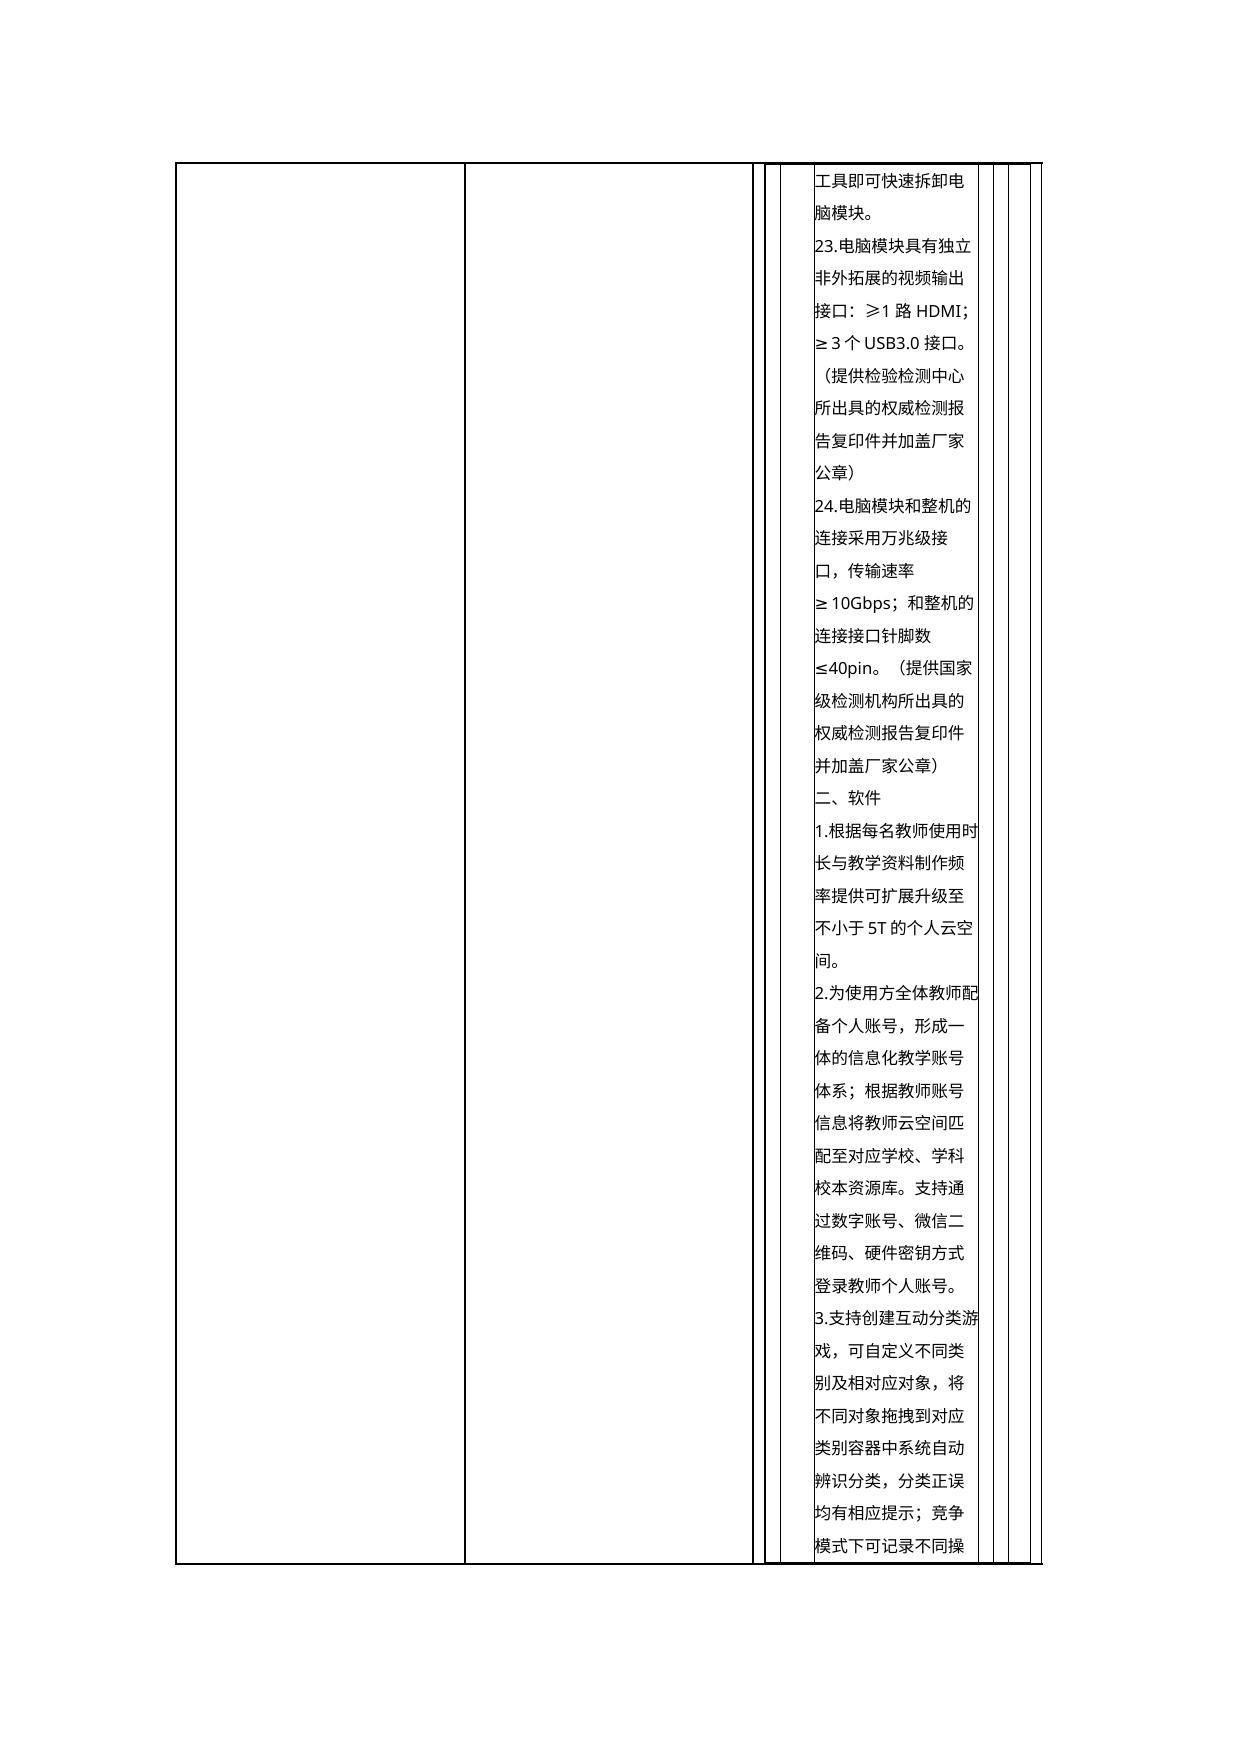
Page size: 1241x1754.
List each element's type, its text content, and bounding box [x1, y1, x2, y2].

table_cell [815, 165, 978, 1562]
table_cell [994, 165, 1008, 1562]
table_cell [466, 164, 752, 1563]
table_cell [1009, 165, 1030, 1562]
table_cell [766, 165, 780, 1562]
table_cell [754, 164, 764, 1563]
table_cell [1031, 164, 1041, 1563]
table_cell [781, 165, 814, 1562]
table_cell [979, 165, 993, 1562]
table_cell 1 [177, 164, 464, 1563]
